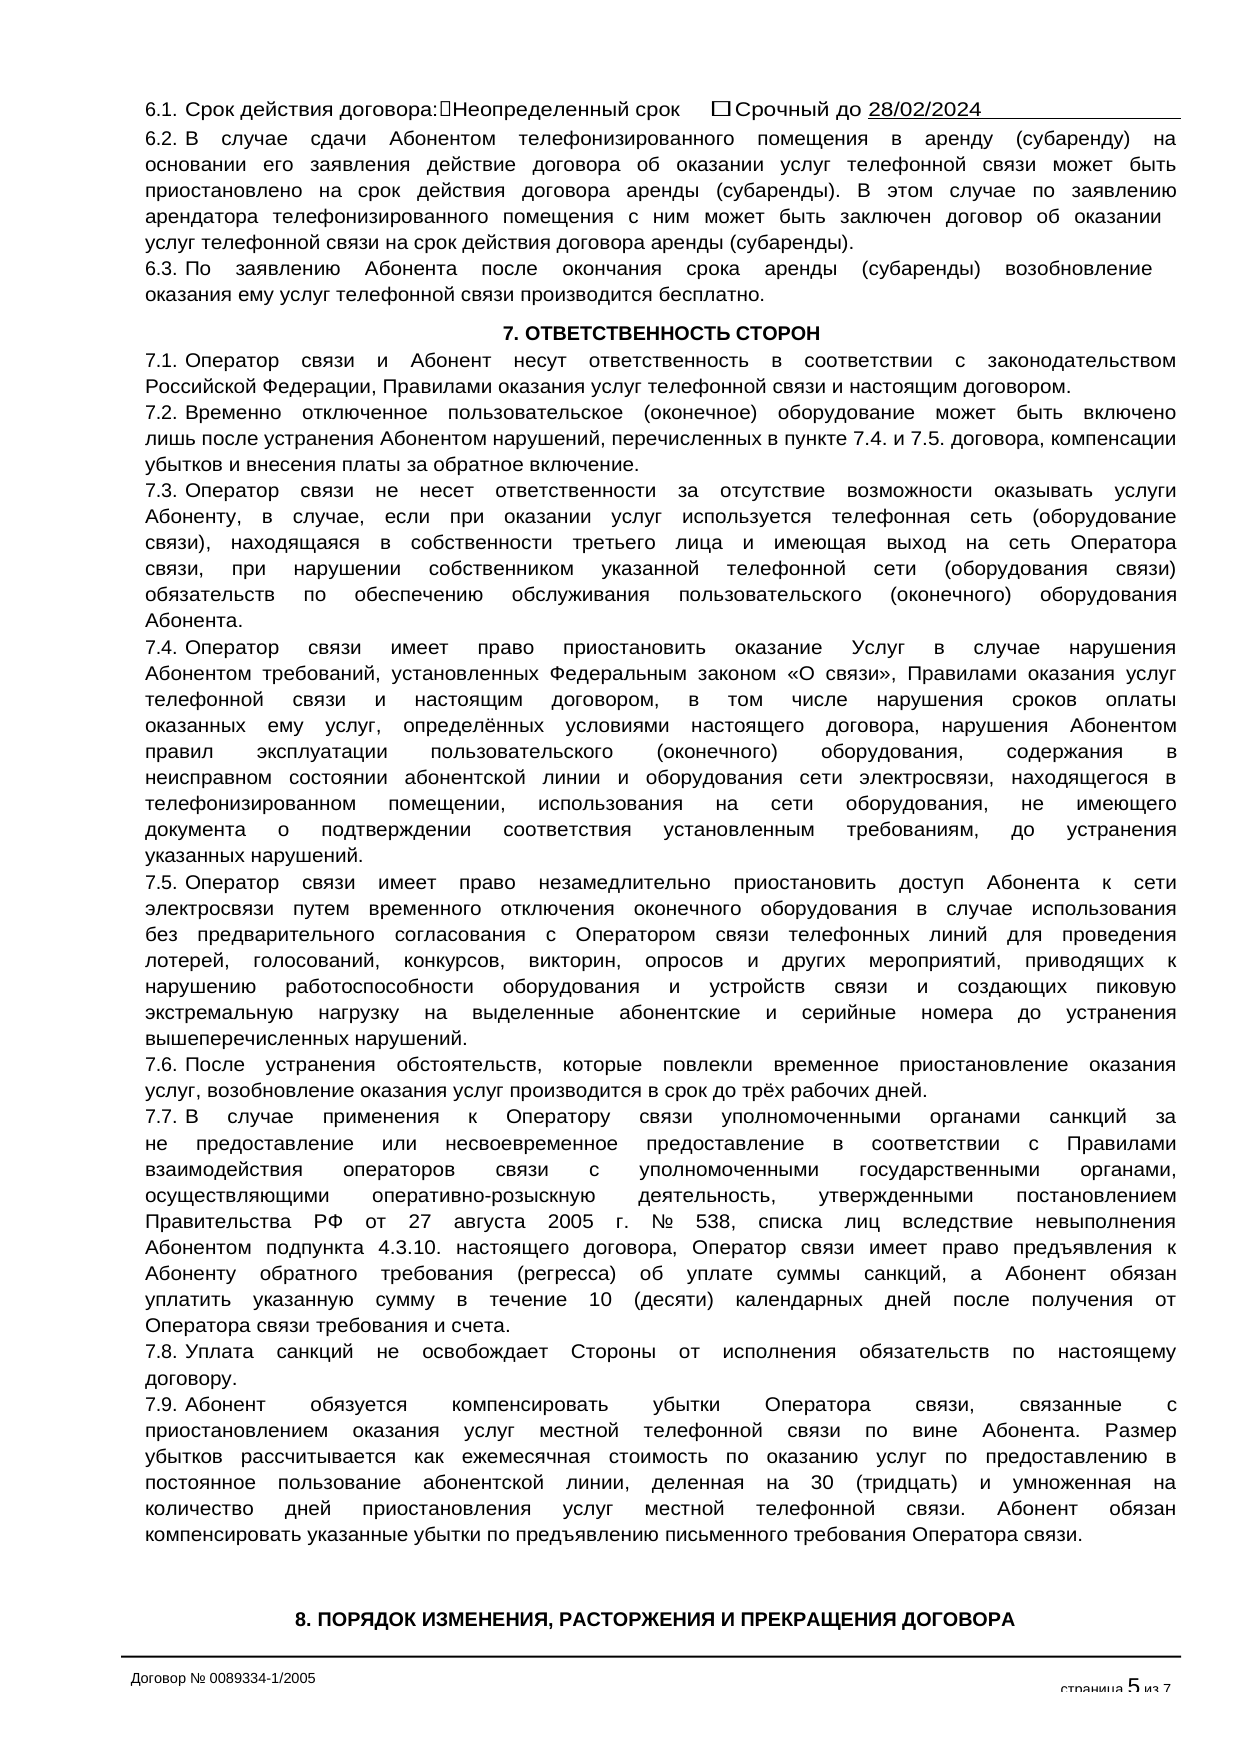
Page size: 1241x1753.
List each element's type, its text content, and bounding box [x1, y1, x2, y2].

list Оператор связи и Абонент несут ответственность в соответствии с законодательством Российской Федерации, Правилами оказания услуг телефонной связи и настоящим договором. [145, 348, 1178, 397]
list Оператор связи имеет право незамедлительно приостановить доступ Абонента к сети электросвязи путем временного отключения оконечного оборудования в случае использования без предварительного согласования с Оператором связи телефонных линий для проведения лотерей, голосований, конкурсов, викторин, опросов и других мероприятий, приводящих к нарушению работоспособности оборудования и устройств связи и создающих пиковую экстремальную нагрузку на выделенные абонентские и серийные номера до устранения вышеперечисленных нарушений. [145, 871, 1178, 1049]
list Срок действия договора:Неопределенный срок Срочный до 28/02/2024 [145, 94, 1182, 123]
subtitle ПОРЯДОК ИЗМЕНЕНИЯ, РАСТОРЖЕНИЯ И ПРЕКРАЩЕНИЯ ДОГОВОРА [295, 1608, 1178, 1631]
subtitle ОТВЕТСТВЕННОСТЬ СТОРОН [503, 322, 1182, 344]
list В случае применения к Оператору связи уполномоченными органами санкций за не предоставление или несвоевременное предоставление в соответствии с Правилами взаимодействия операторов связи с уполномоченными государственными органами, осуществляющими оперативно-розыскную деятельность, утвержденными постановлением Правительства РФ от 27 августа 2005 г. № 538, списка лиц вследствие невыполнения Абонентом подпункта 4.3.10. настоящего договора, Оператор связи имеет право предъявления к Абоненту обратного требования (регресса) об уплате суммы санкций, а Абонент обязан уплатить указанную сумму в течение 10 (десяти) календарных дней после получения от Оператора связи требования и счета. [145, 1105, 1178, 1336]
list Оператор связи не несет ответственности за отсутствие возможности оказывать услуги Абоненту, в случае, если при оказании услуг используется телефонная сеть (оборудование связи), находящаяся в собственности третьего лица и имеющая выход на сеть Оператора связи, при нарушении собственником указанной телефонной сети (оборудования связи) обязательств по обеспечению обслуживания пользовательского (оконечного) оборудования Абонента. [145, 479, 1178, 632]
list По заявлению Абонента после окончания срока аренды (субаренды) возобновление оказания ему услуг телефонной связи производится бесплатно. [145, 257, 1178, 306]
list После устранения обстоятельств, которые повлекли временное приостановление оказания услуг, возобновление оказания услуг производится в срок до трёх рабочих дней. [145, 1053, 1178, 1102]
list Абонент обязуется компенсировать убытки Оператора связи, связанные с приостановлением оказания услуг местной телефонной связи по вине Абонента. Размер убытков рассчитывается как ежемесячная стоимость по оказанию услуг по предоставлению в постоянное пользование абонентской линии, деленная на 30 (тридцать) и умноженная на количество дней приостановления услуг местной телефонной связи. Абонент обязан компенсировать указанные убытки по предъявлению письменного требования Оператора связи. [145, 1392, 1178, 1545]
list В случае сдачи Абонентом телефонизированного помещения в аренду (субаренду) на основании его заявления действие договора об оказании услуг телефонной связи может быть приостановлено на срок действия договора аренды (субаренды). В этом случае по заявлению арендатора телефонизированного помещения с ним может быть заключен договор об оказании услуг телефонной связи на срок действия договора аренды (субаренды). [145, 127, 1178, 253]
list Уплата санкций не освобождает Стороны от исполнения обязательств по настоящему договору. [145, 1340, 1178, 1389]
list Оператор связи имеет право приостановить оказание Услуг в случае нарушения Абонентом требований, установленных Федеральным законом «О связи», Правилами оказания услуг телефонной связи и настоящим договором, в том числе нарушения сроков оплаты оказанных ему услуг, определённых условиями настоящего договора, нарушения Абонентом правил эксплуатации пользовательского (оконечного) оборудования, содержания в неисправном состоянии абонентской линии и оборудования сети электросвязи, находящегося в телефонизированном помещении, использования на сети оборудования, не имеющего документа о подтверждении соответствия установленным требованиям, до устранения указанных нарушений. [145, 636, 1178, 867]
list Временно отключенное пользовательское (оконечное) оборудование может быть включено лишь после устранения Абонентом нарушений, перечисленных в пункте 7.4. и 7.5. договора, компенсации убытков и внесения платы за обратное включение. [145, 401, 1178, 476]
